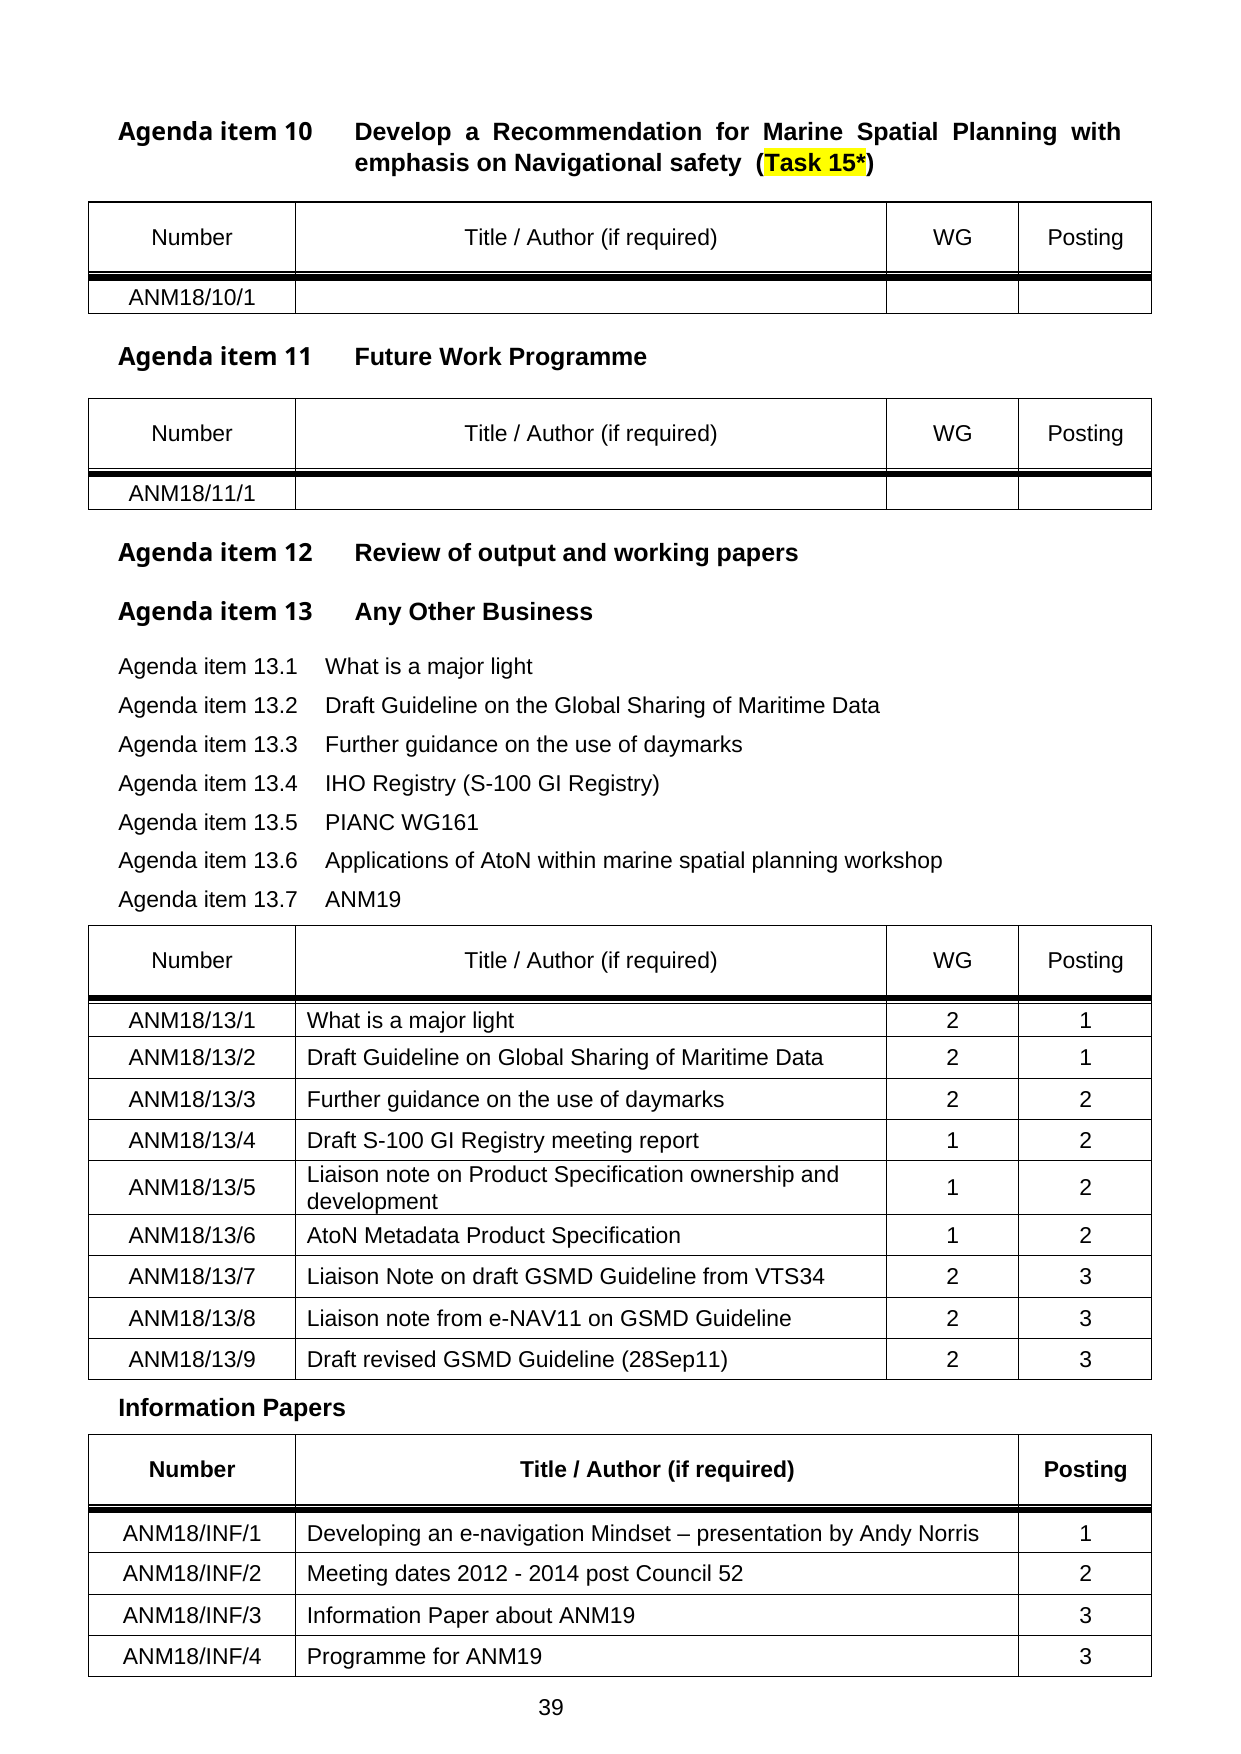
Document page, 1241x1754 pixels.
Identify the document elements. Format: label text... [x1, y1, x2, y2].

table_cell [296, 477, 886, 509]
table_cell [887, 477, 1018, 509]
table_cell 3 [1019, 1339, 1151, 1379]
table_cell Draft S-100 GI Registry meeting report [296, 1120, 886, 1160]
table_cell ANM18/13/9 [89, 1339, 295, 1379]
table_cell 1 [1019, 1513, 1151, 1552]
table_header Posting [1019, 1435, 1151, 1504]
table_cell ANM18/13/2 [89, 1037, 295, 1077]
table_cell Liaison note from e-NAV11 on GSMD Guideline [296, 1298, 886, 1338]
text Draft Guideline on the Global Sharing of Maritime Data [118, 692, 1122, 718]
table_header WG [887, 399, 1018, 467]
text Applications of AtoN within marine spatial planning workshop [118, 847, 1122, 874]
table_cell ANM18/13/1 [89, 1004, 295, 1036]
text ANM19 [118, 886, 1122, 912]
table_cell 2 [887, 1339, 1018, 1379]
text Information Papers [118, 1393, 1122, 1422]
table_header WG [887, 203, 1018, 271]
table_header Posting [1019, 926, 1151, 995]
table_cell 2 [887, 1256, 1018, 1297]
table_cell ANM18/13/6 [89, 1215, 295, 1255]
table_header Number [89, 1435, 295, 1504]
table_cell Liaison note on Product Specification ownership and development [296, 1161, 886, 1214]
table_cell 1 [887, 1215, 1018, 1255]
table_cell 2 [887, 1037, 1018, 1077]
table_cell ANM18/INF/1 [89, 1513, 295, 1552]
table_cell Programme for ANM19 [296, 1636, 1018, 1676]
table_cell 2 [1019, 1215, 1151, 1255]
text Develop a Recommendation for Marine Spatial Planning with emphasis on Navigational safety (Task 15*) [118, 114, 1122, 176]
table_cell ANM18/11/1 [89, 477, 295, 509]
table_cell What is a major light [296, 1004, 886, 1036]
table_cell ANM18/INF/4 [89, 1636, 295, 1676]
table_cell Meeting dates 2012 - 2014 post Council 52 [296, 1553, 1018, 1593]
table_cell Draft Guideline on Global Sharing of Maritime Data [296, 1037, 886, 1077]
table_cell [1019, 281, 1151, 313]
table_header Posting [1019, 203, 1151, 271]
table_cell [296, 281, 886, 313]
text IHO Registry (S-100 GI Registry) [118, 769, 1122, 796]
table_header Number [89, 399, 295, 467]
table_header Title / Author (if required) [296, 926, 886, 995]
table_cell 2 [887, 1004, 1018, 1036]
table_cell 3 [1019, 1256, 1151, 1297]
table_header Title / Author (if required) [296, 399, 886, 467]
table_cell ANM18/13/3 [89, 1079, 295, 1119]
table_cell ANM18/INF/3 [89, 1595, 295, 1635]
table_cell Draft revised GSMD Guideline (28Sep11) [296, 1339, 886, 1379]
text Further guidance on the use of daymarks [118, 731, 1122, 757]
table_cell 2 [1019, 1120, 1151, 1160]
table_cell [1019, 477, 1151, 509]
text What is a major light [118, 653, 1122, 679]
table_cell 3 [1019, 1636, 1151, 1676]
table_cell 3 [1019, 1298, 1151, 1338]
table_cell [887, 281, 1018, 313]
table_cell Information Paper about ANM19 [296, 1595, 1018, 1635]
table_cell 2 [1019, 1079, 1151, 1119]
table_cell 2 [1019, 1553, 1151, 1593]
table_cell ANM18/13/8 [89, 1298, 295, 1338]
table_cell AtoN Metadata Product Specification [296, 1215, 886, 1255]
table_header WG [887, 926, 1018, 995]
table_header Title / Author (if required) [296, 1435, 1018, 1504]
table_cell 2 [887, 1298, 1018, 1338]
table_cell 3 [1019, 1595, 1151, 1635]
table_cell ANM18/13/5 [89, 1161, 295, 1214]
table_cell 1 [1019, 1004, 1151, 1036]
table_cell ANM18/13/4 [89, 1120, 295, 1160]
table_cell ANM18/10/1 [89, 281, 295, 313]
table_cell 1 [1019, 1037, 1151, 1077]
table_cell Further guidance on the use of daymarks [296, 1079, 886, 1119]
table_header Number [89, 203, 295, 271]
text PIANC WG161 [118, 808, 1122, 835]
text Review of output and working papers [118, 535, 1122, 569]
table_header Title / Author (if required) [296, 203, 886, 271]
table_cell 1 [887, 1161, 1018, 1214]
table_cell 2 [1019, 1161, 1151, 1214]
table_cell ANM18/INF/2 [89, 1553, 295, 1593]
text Future Work Programme [118, 339, 1122, 373]
table_header Number [89, 926, 295, 995]
table_cell 1 [887, 1120, 1018, 1160]
text Any Other Business [118, 594, 1122, 628]
table_cell 2 [887, 1079, 1018, 1119]
table_cell Developing an e-navigation Mindset – presentation by Andy Norris [296, 1513, 1018, 1552]
table_header Posting [1019, 399, 1151, 467]
table_cell Liaison Note on draft GSMD Guideline from VTS34 [296, 1256, 886, 1297]
table_cell ANM18/13/7 [89, 1256, 295, 1297]
